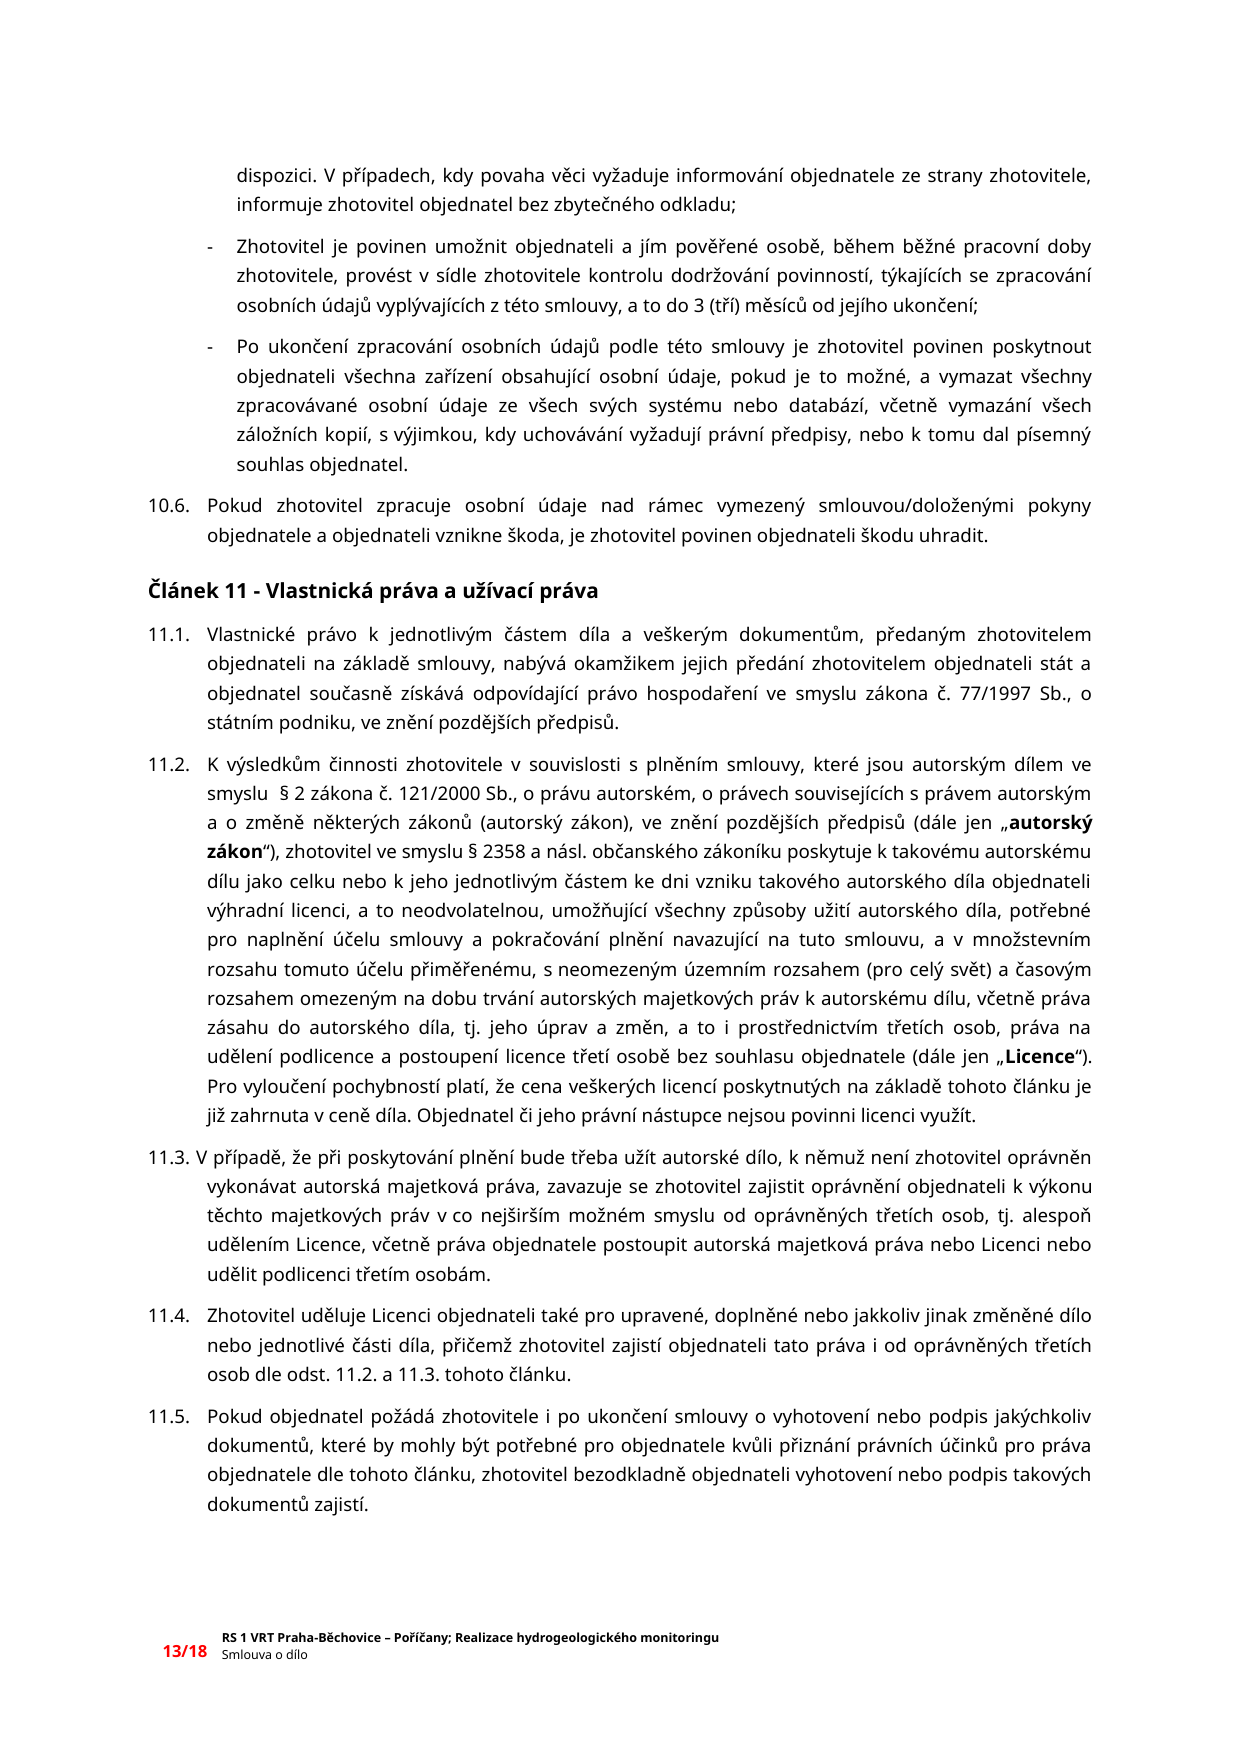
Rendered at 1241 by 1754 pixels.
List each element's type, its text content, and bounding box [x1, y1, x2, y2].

text 11.4. Zhotovitel uděluje Licenci objednateli také pro upravené, doplněné nebo jakkoliv jinak změněné dílo nebo jednotlivé části díla, přičemž zhotovitel zajistí objednateli tato práva i od oprávněných třetích osob dle odst. 11.2. a 11.3. tohoto článku. [148, 1303, 1092, 1387]
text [207, 162, 1092, 217]
text 11.2. K výsledkům činnosti zhotovitele v souvislosti s plněním smlouvy, které jsou autorským dílem ve smyslu § 2 zákona č. 121/2000 Sb., o právu autorském, o právech souvisejících s právem autorským a o změně některých zákonů (autorský zákon), ve znění pozdějších předpisů (dále jen „autorský zákon“), zhotovitel ve smyslu § 2358 a násl. občanského zákoníku poskytuje k takovému autorskému dílu jako celku nebo k jeho jednotlivým částem ke dni vzniku takového autorského díla objednateli výhradní licenci, a to neodvolatelnou, umožňující všechny způsoby užití autorského díla, potřebné pro naplnění účelu smlouvy a pokračování plnění navazující na tuto smlouvu, a v množstevním rozsahu tomuto účelu přiměřenému, s neomezeným územním rozsahem (pro celý svět) a časovým rozsahem omezeným na dobu trvání autorských majetkových práv k autorskému dílu, včetně práva zásahu do autorského díla, tj. jeho úprav a změn, a to i prostřednictvím třetích osob, práva na udělení podlicence a postoupení licence třetí osobě bez souhlasu objednatele (dále jen „Licence“). Pro vyloučení pochybností platí, že cena veškerých licencí poskytnutých na základě tohoto článku je již zahrnuta v ceně díla. Objednatel či jeho právní nástupce nejsou povinni licenci využít. [148, 751, 1092, 1128]
text 11.5. Pokud objednatel požádá zhotovitele i po ukončení smlouvy o vyhotovení nebo podpis jakýchkoliv dokumentů, které by mohly být potřebné pro objednatele kvůli přiznání právních účinků pro práva objednatele dle tohoto článku, zhotovitel bezodkladně objednateli vyhotovení nebo podpis takových dokumentů zajistí. [148, 1403, 1092, 1516]
text Článek 11 - Vlastnická práva a užívací práva [148, 576, 1092, 605]
text 11.1. Vlastnické právo k jednotlivým částem díla a veškerým dokumentům, předaným zhotovitelem objednateli na základě smlouvy, nabývá okamžikem jejich předání zhotovitelem objednateli stát a objednatel současně získává odpovídající právo hospodaření ve smyslu zákona č. 77/1997 Sb., o státním podniku, ve znění pozdějších předpisů. [148, 621, 1092, 735]
text 10.6. Pokud zhotovitel zpracuje osobní údaje nad rámec vymezený smlouvou/doloženými pokyny objednatele a objednateli vznikne škoda, je zhotovitel povinen objednateli škodu uhradit. [148, 493, 1092, 547]
text - Po ukončení zpracování osobních údajů podle této smlouvy je zhotovitel povinen poskytnout objednateli všechna zařízení obsahující osobní údaje, pokud je to možné, a vymazat všechny zpracovávané osobní údaje ze všech svých systému nebo databází, včetně vymazání všech záložních kopií, s výjimkou, kdy uchovávání vyžadují právní předpisy, nebo k tomu dal písemný souhlas objednatel. [207, 334, 1092, 476]
text 11.3. V případě, že při poskytování plnění bude třeba užít autorské dílo, k němuž není zhotovitel oprávněn vykonávat autorská majetková práva, zavazuje se zhotovitel zajistit oprávnění objednateli k výkonu těchto majetkových práv v co nejširším možném smyslu od oprávněných třetích osob, tj. alespoň udělením Licence, včetně práva objednatele postoupit autorská majetková práva nebo Licenci nebo udělit podlicenci třetím osobám. [148, 1144, 1092, 1287]
text - Zhotovitel je povinen umožnit objednateli a jím pověřené osobě, během běžné pracovní doby zhotovitele, provést v sídle zhotovitele kontrolu dodržování povinností, týkajících se zpracování osobních údajů vyplývajících z této smlouvy, a to do 3 (tří) měsíců od jejího ukončení; [207, 233, 1092, 318]
